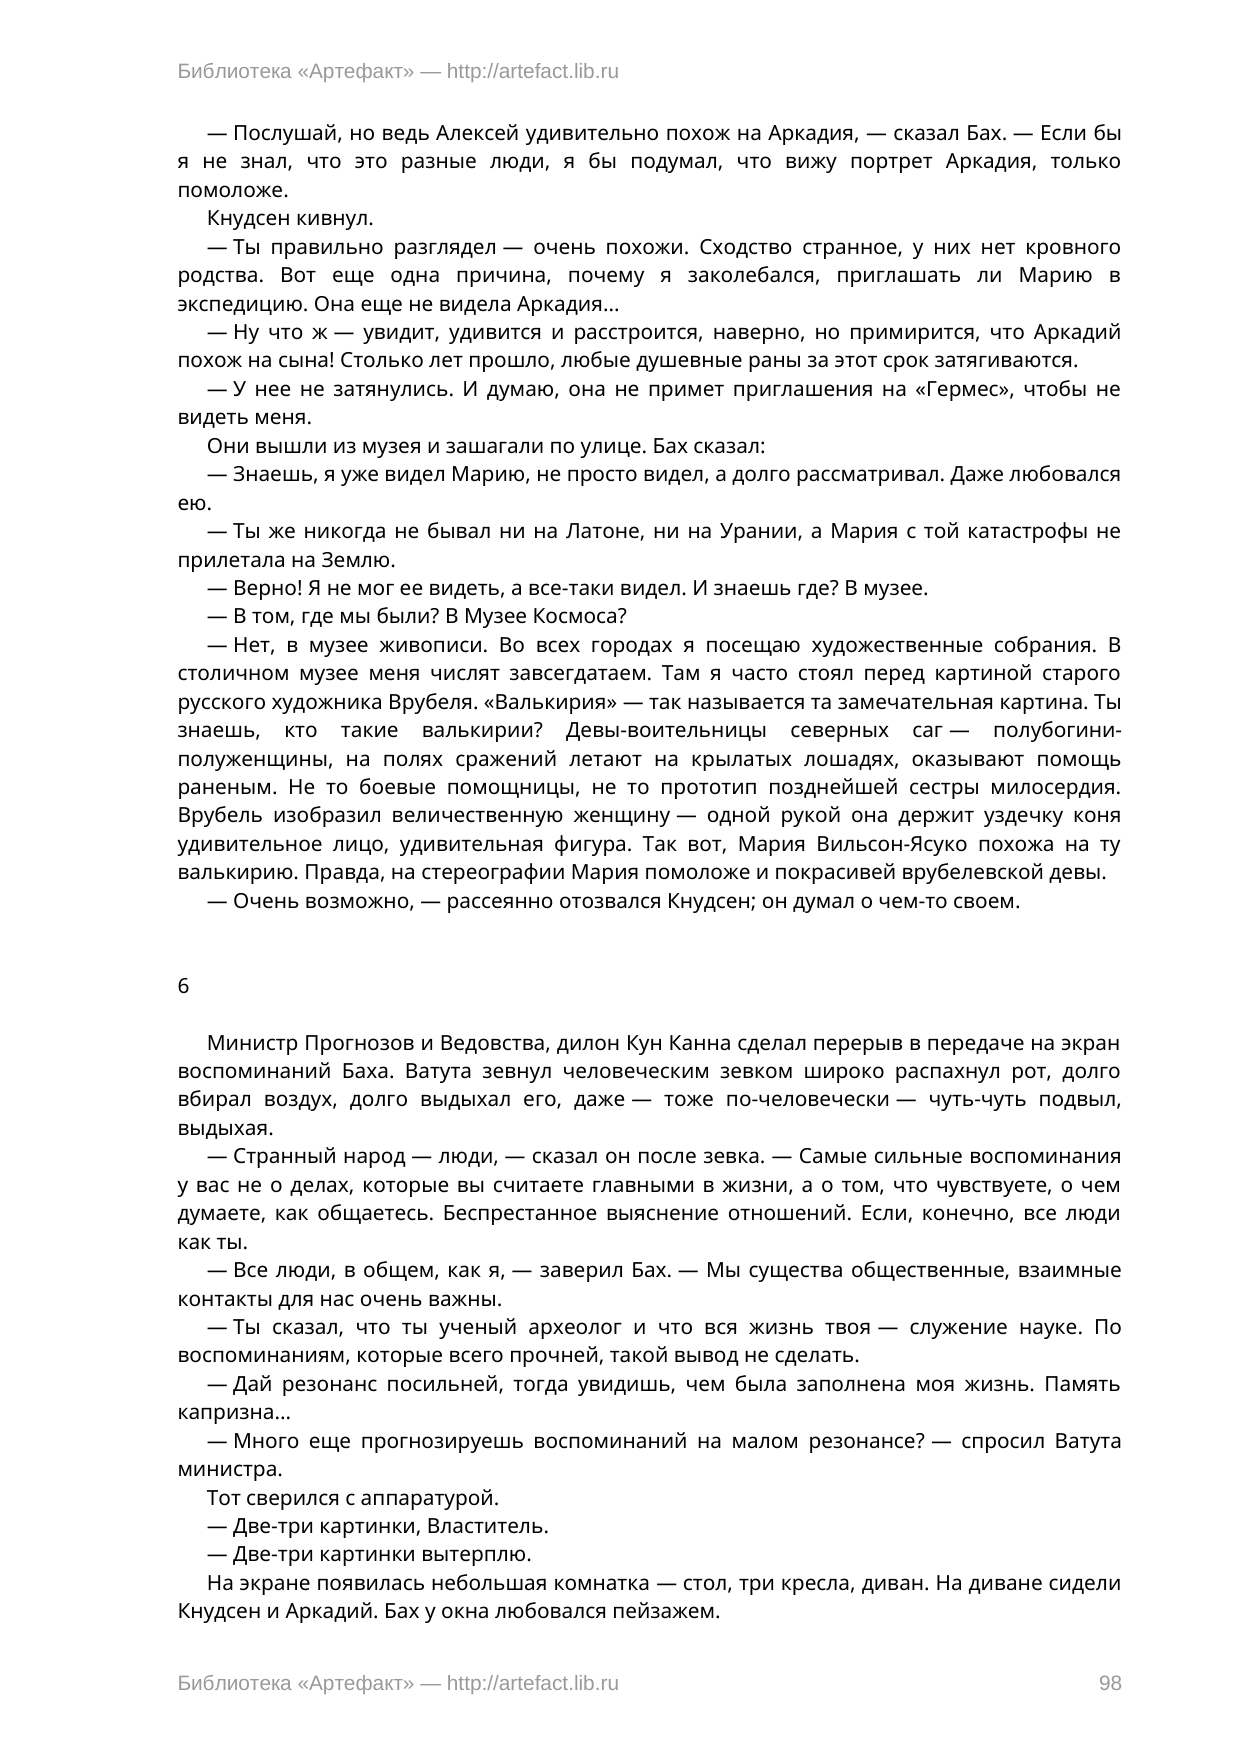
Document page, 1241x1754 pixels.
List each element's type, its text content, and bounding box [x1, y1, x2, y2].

text — Послушай, но ведь Алексей удивительно похож на Аркадия, — сказал Бах. — Если бы я не знал, что это разные люди, я бы подумал, что вижу портрет Аркадия, только помоложе. [177, 118, 1122, 203]
text 6 [177, 914, 1122, 1028]
text Тот сверился с аппаратурой. [177, 1483, 1122, 1511]
text — Дай резонанс посильней, тогда увидишь, чем была заполнена моя жизнь. Память капризна... [177, 1369, 1122, 1426]
text — Очень возможно, — рассеянно отозвался Кнудсен; он думал о чем-то своем. [177, 886, 1122, 914]
text — Ты сказал, что ты ученый археолог и что вся жизнь твоя — служение науке. По воспоминаниям, которые всего прочней, такой вывод не сделать. [177, 1312, 1122, 1369]
text На экране появилась небольшая комнатка — стол, три кресла, диван. На диване сидели Кнудсен и Аркадий. Бах у окна любовался пейзажем. [177, 1568, 1122, 1625]
text — Ты правильно разглядел — очень похожи. Сходство странное, у них нет кровного родства. Вот еще одна причина, почему я заколебался, приглашать ли Марию в экспедицию. Она еще не видела Аркадия... [177, 232, 1122, 317]
text — Две-три картинки, Властитель. [177, 1511, 1122, 1539]
text Кнудсен кивнул. [177, 203, 1122, 232]
text — Верно! Я не мог ее видеть, а все-таки видел. И знаешь где? В музее. [177, 573, 1122, 602]
text — Две-три картинки вытерплю. [177, 1539, 1122, 1568]
text — В том, где мы были? В Музее Космоса? [177, 602, 1122, 630]
text — Ты же никогда не бывал ни на Латоне, ни на Урании, а Мария с той катастрофы не прилетала на Землю. [177, 516, 1122, 573]
text — Ну что ж — увидит, удивится и расстроится, наверно, но примирится, что Аркадий похож на сына! Столько лет прошло, любые душевные раны за этот срок затягиваются. [177, 317, 1122, 374]
text — Знаешь, я уже видел Марию, не просто видел, а долго рассматривал. Даже любовался ею. [177, 459, 1122, 516]
text — Все люди, в общем, как я, — заверил Бах. — Мы существа общественные, взаимные контакты для нас очень важны. [177, 1255, 1122, 1312]
text — Много еще прогнозируешь воспоминаний на малом резонансе? — спросил Ватута министра. [177, 1426, 1122, 1483]
text — Нет, в музее живописи. Во всех городах я посещаю художественные собрания. В столичном музее меня числят завсегдатаем. Там я часто стоял перед картиной старого русского художника Врубеля. «Валькирия» — так называется та замечательная картина. Ты знаешь, кто такие валькирии? Девы-воительницы северных саг — полубогини-полуженщины, на полях сражений летают на крылатых лошадях, оказывают помощь раненым. Не то боевые помощницы, не то прототип позднейшей сестры милосердия. Врубель изобразил величественную женщину — одной рукой она держит уздечку коня удивительное лицо, удивительная фигура. Так вот, Мария Вильсон-Ясуко похожа на ту валькирию. Правда, на стереографии Мария помоложе и покрасивей врубелевской девы. [177, 630, 1122, 886]
text — У нее не затянулись. И думаю, она не примет приглашения на «Гермес», чтобы не видеть меня. [177, 374, 1122, 431]
text Они вышли из музея и зашагали по улице. Бах сказал: [177, 431, 1122, 459]
text — Странный народ — люди, — сказал он после зевка. — Самые сильные воспоминания у вас не о делах, которые вы считаете главными в жизни, а о том, что чувствуете, о чем думаете, как общаетесь. Беспрестанное выяснение отношений. Если, конечно, все люди как ты. [177, 1141, 1122, 1255]
text Министр Прогнозов и Ведовства, дилон Кун Канна сделал перерыв в передаче на экран воспоминаний Баха. Ватута зевнул человеческим зевком широко распахнул рот, долго вбирал воздух, долго выдыхал его, даже — тоже по-человечески — чуть-чуть подвыл, выдыхая. [177, 1028, 1122, 1141]
